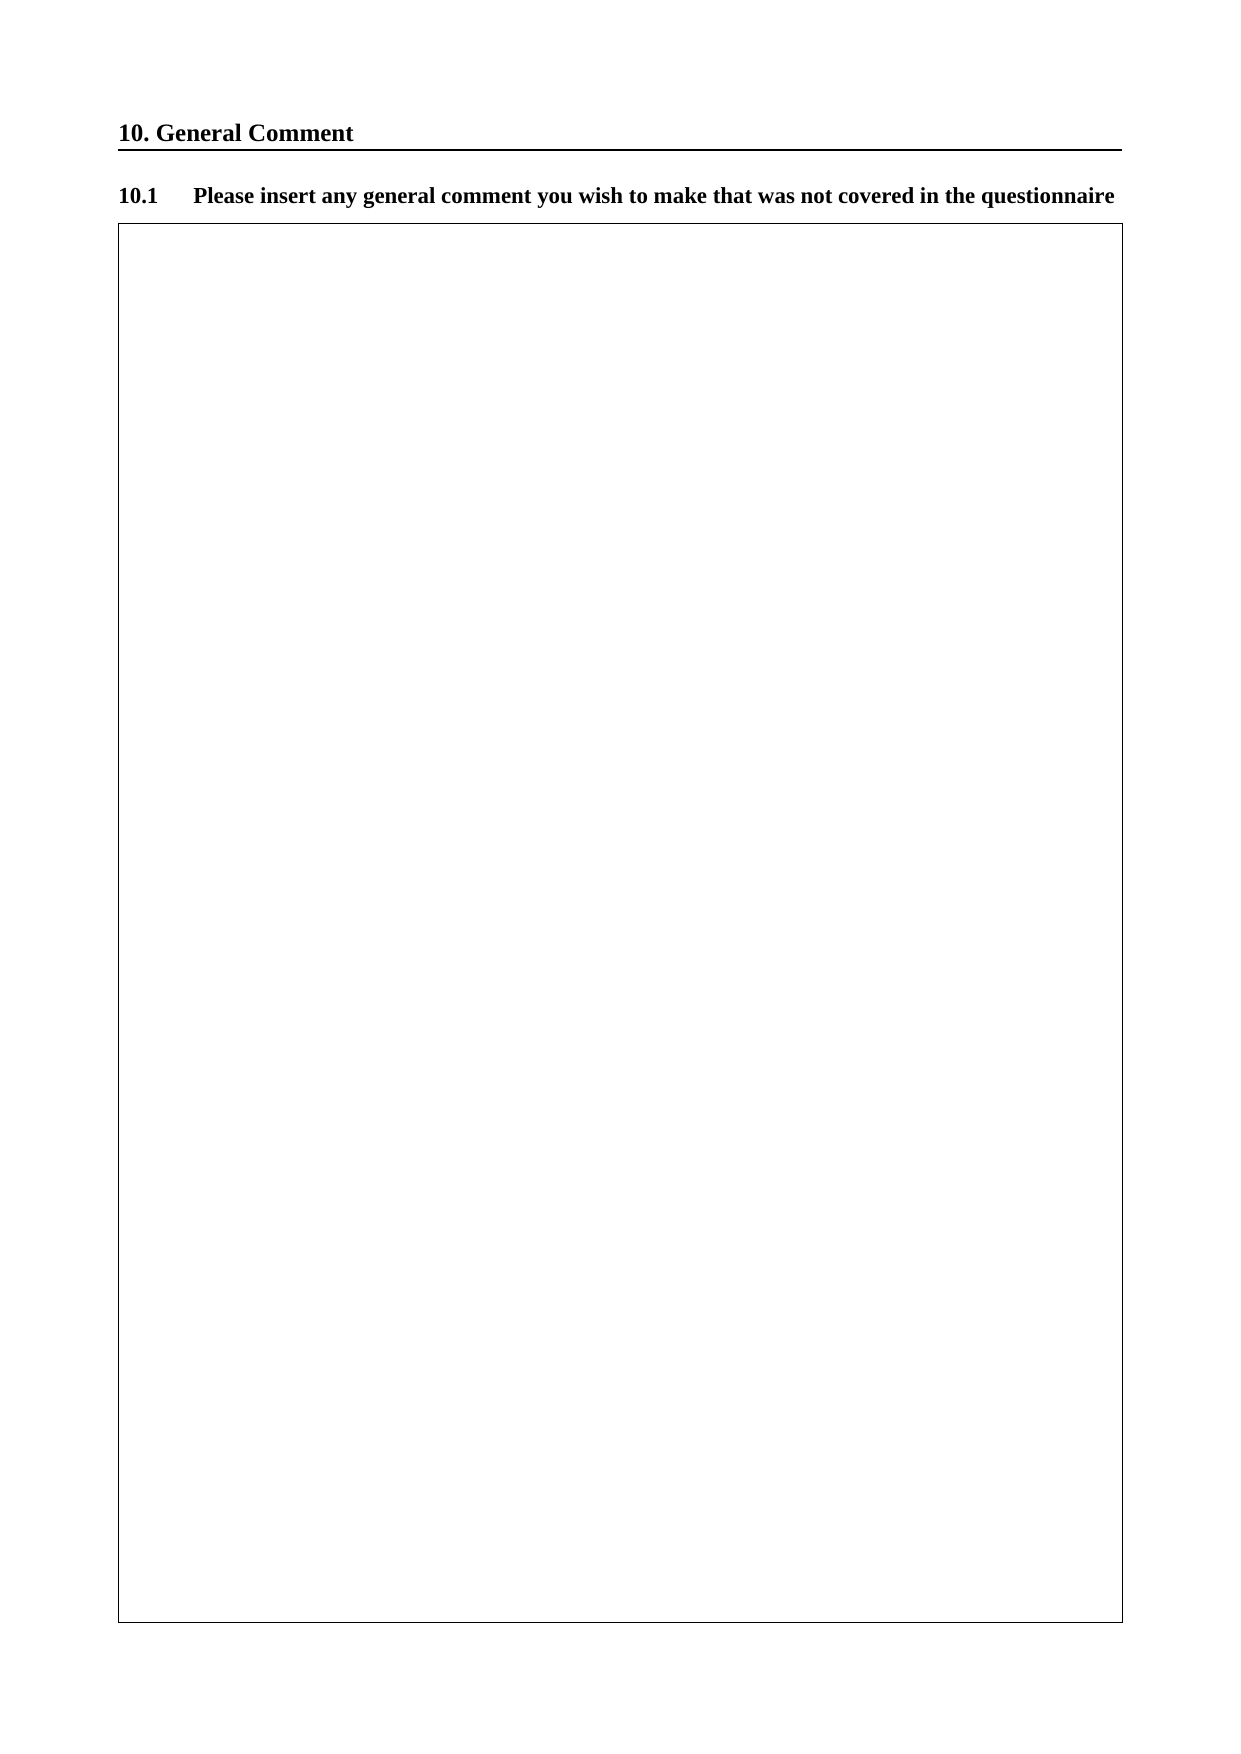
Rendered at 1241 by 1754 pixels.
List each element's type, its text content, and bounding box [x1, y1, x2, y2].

table_header [119, 224, 1122, 1622]
text 10.1 Please insert any general comment you wish to make that was not covered in the questionnaire [118, 182, 1122, 208]
list General Comment [118, 118, 1122, 149]
